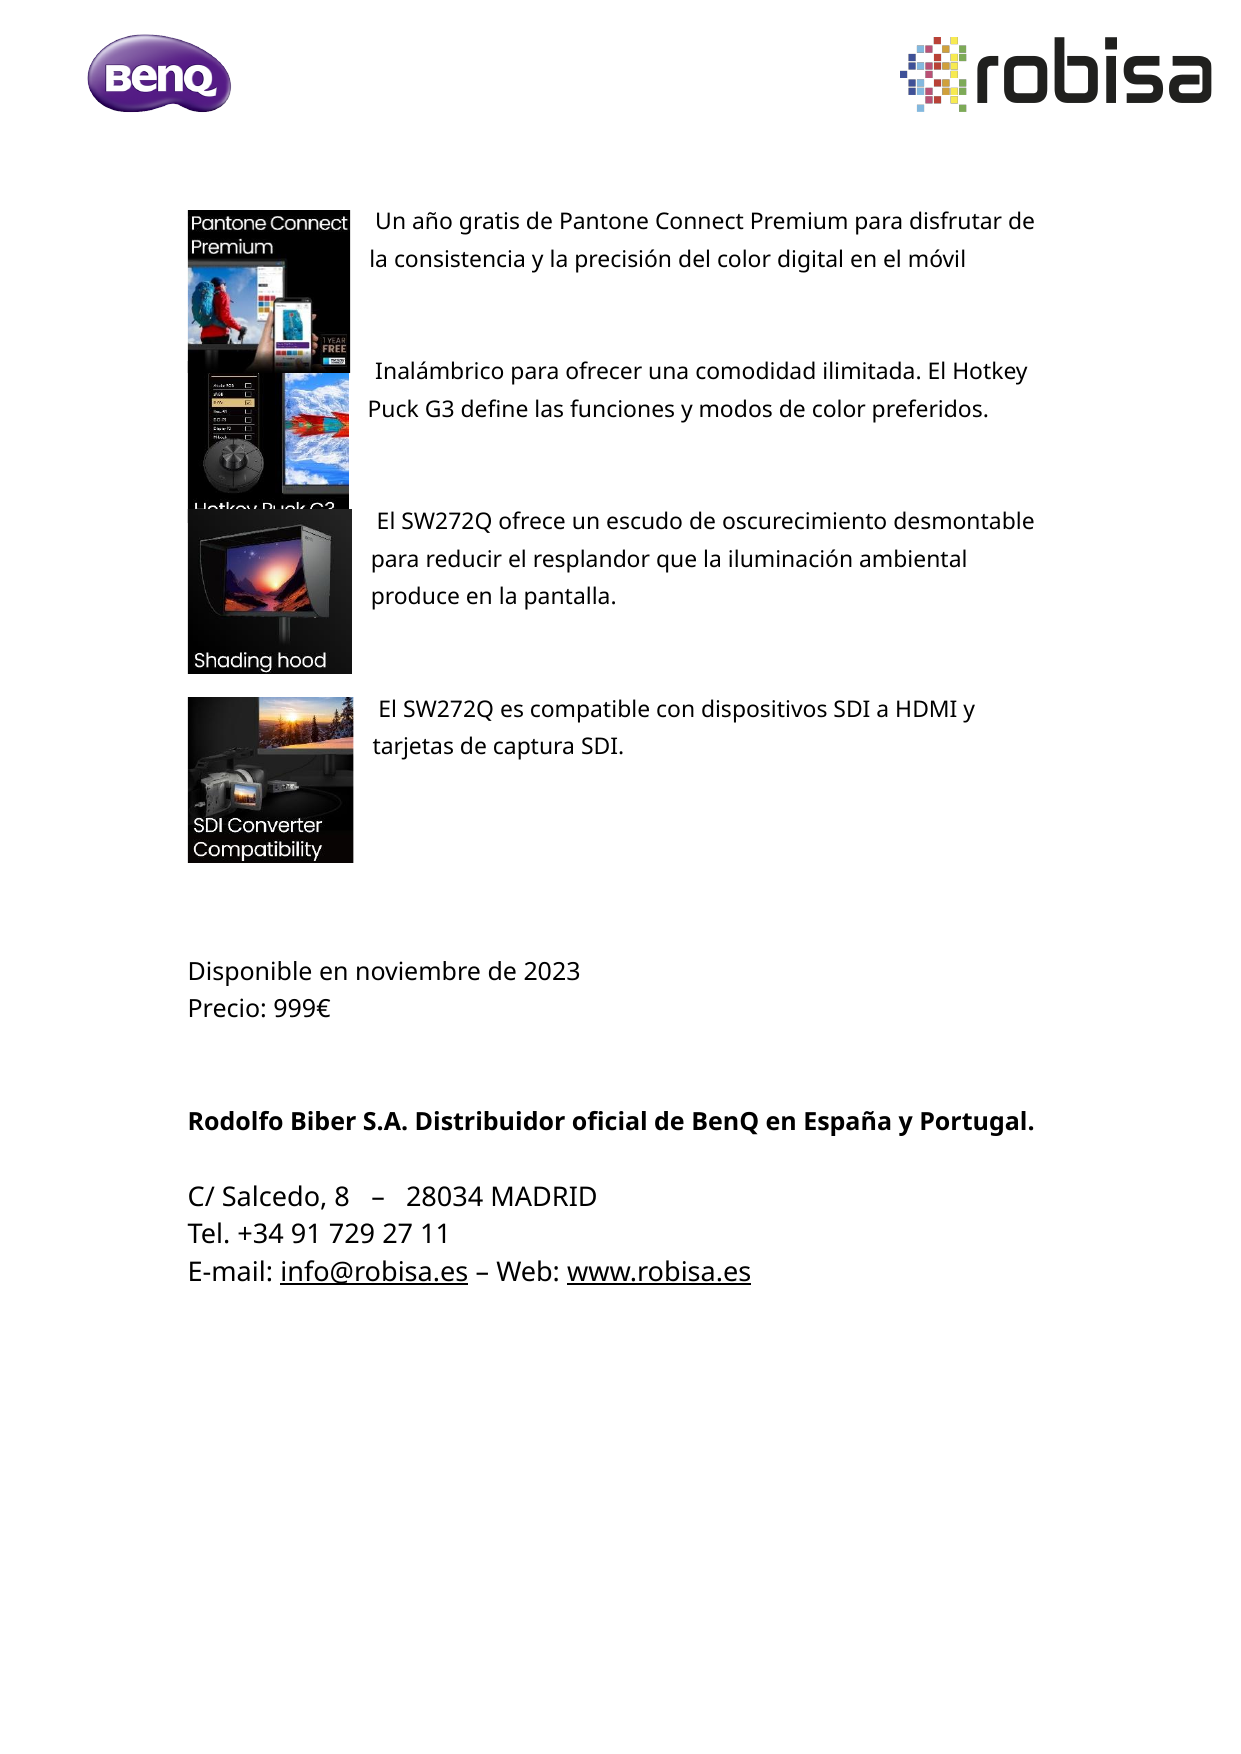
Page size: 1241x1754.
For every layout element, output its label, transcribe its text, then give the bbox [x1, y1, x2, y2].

text Precio: 999€ [187, 989, 1053, 1027]
text C/ Salcedo, 8 – 28034 MADRID Tel. +34 91 729 27 11 E-mail: info@robisa.es – Web: www.robisa.es [187, 1177, 1053, 1289]
text El SW272Q es compatible con dispositivos SDI a HDMI y tarjetas de captura SDI. [187, 689, 1053, 764]
text Rodolfo Biber S.A. Distribuidor oficial de BenQ en España y Portugal. [187, 1102, 1053, 1139]
text Un año gratis de Pantone Connect Premium para disfrutar de la consistencia y la precisión del color digital en el móvil [187, 202, 1053, 277]
text Disponible en noviembre de 2023 [187, 952, 1053, 989]
text El SW272Q ofrece un escudo de oscurecimiento desmontable para reducir el resplandor que la iluminación ambiental produce en la pantalla. [349, 502, 1053, 614]
text Inalámbrico para ofrecer una comodidad ilimitada. El Hotkey Puck G3 define las funciones y modos de color preferidos. [349, 352, 1053, 427]
picture [900, 37, 1212, 138]
picture [187, 697, 354, 863]
picture [0, 21, 318, 125]
picture [187, 210, 352, 674]
